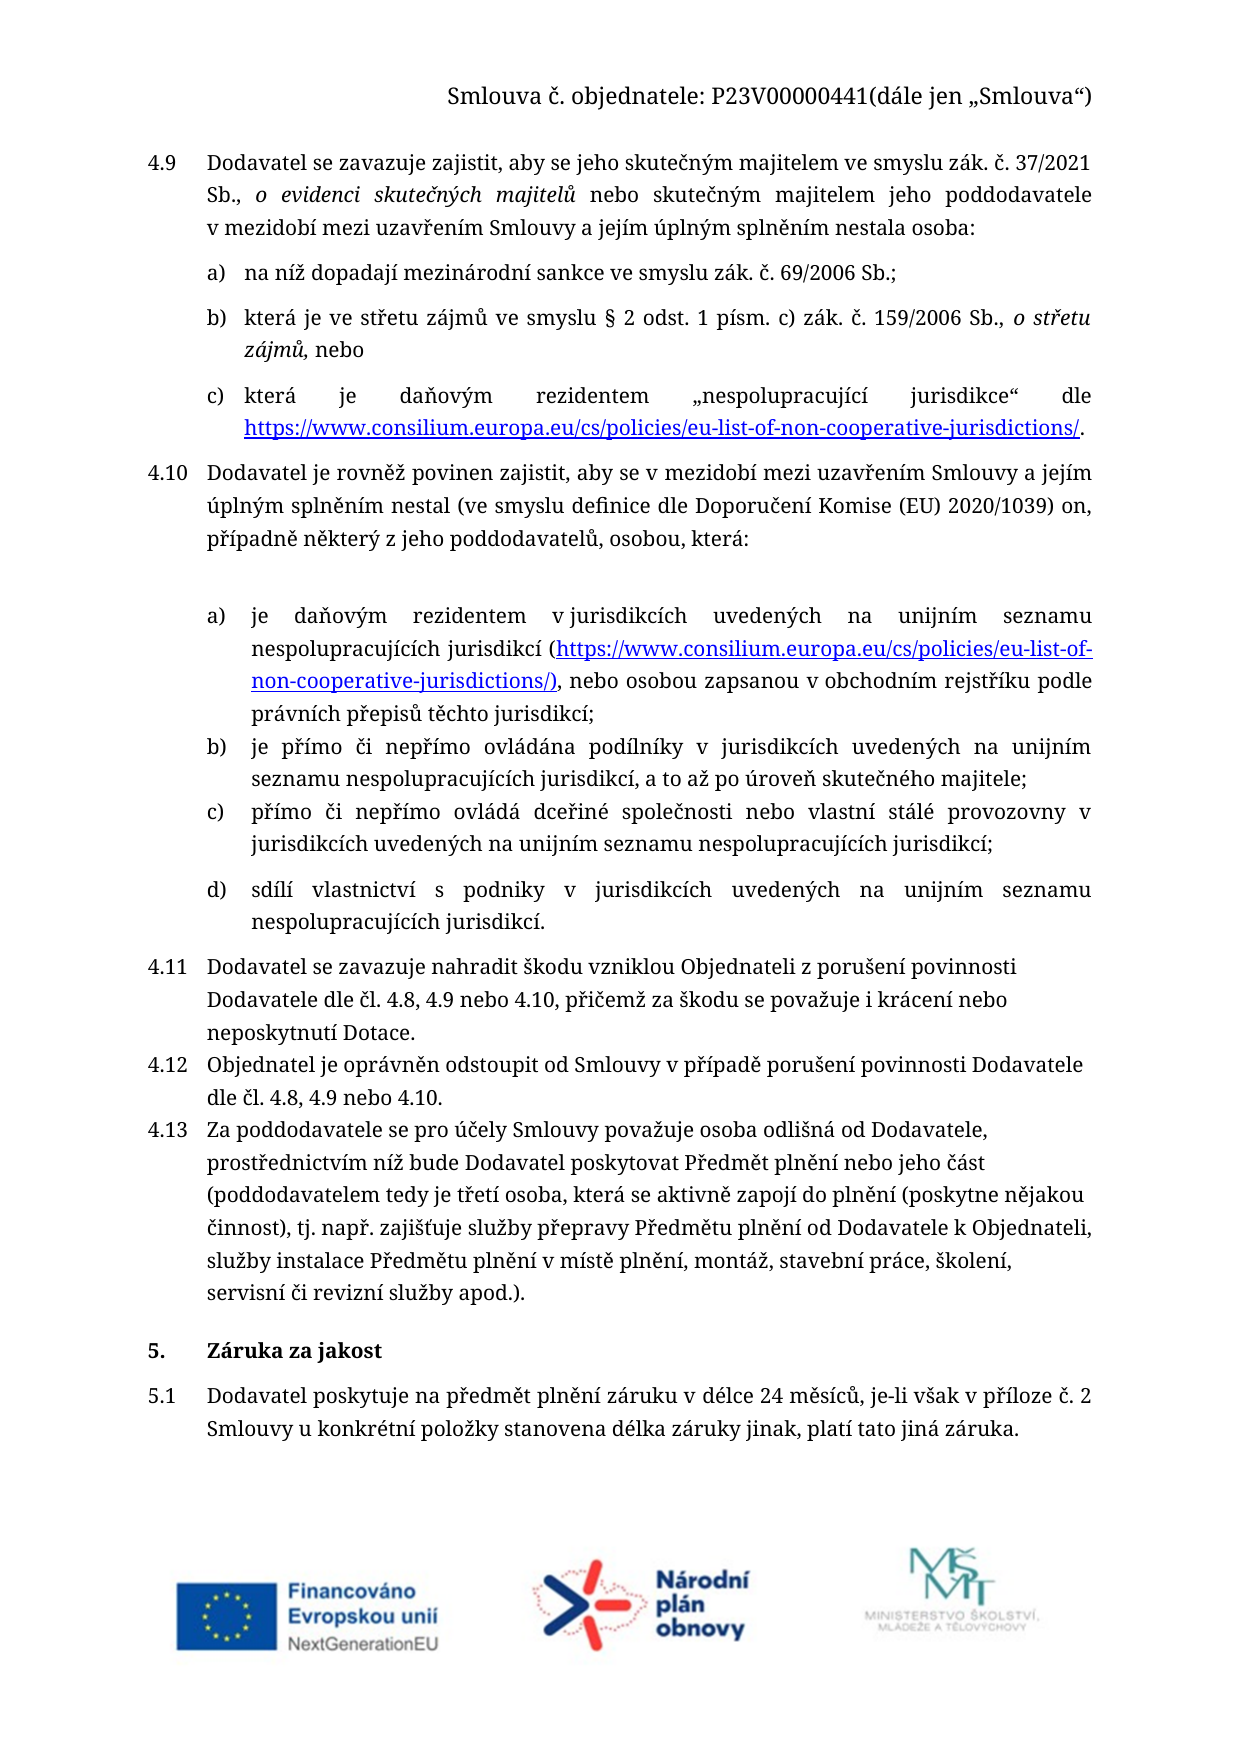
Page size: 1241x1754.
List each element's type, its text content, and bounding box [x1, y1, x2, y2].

list Dodavatel se zavazuje zajistit, aby se jeho skutečným majitelem ve smyslu zák. č. 37/2021 Sb., o evidenci skutečných majitelů nebo skutečným majitelem jeho poddodavatele v mezidobí mezi uzavřením Smlouvy a jejím úplným splněním nestala osoba: [148, 148, 1093, 241]
list která je ve střetu zájmů ve smyslu § 2 odst. 1 písm. c) zák. č. 159/2006 Sb., o střetu zájmů, nebo [207, 303, 1093, 364]
list Dodavatel je rovněž povinen zajistit, aby se v mezidobí mezi uzavřením Smlouvy a jejím úplným splněním nestal (ve smyslu definice dle Doporučení Komise (EU) 2020/1039) on, případně některý z jeho poddodavatelů, osobou, která: [148, 458, 1093, 552]
list je daňovým rezidentem v jurisdikcích uvedených na unijním seznamu nespolupracujících jurisdikcí (https://www.consilium.europa.eu/cs/policies/eu-list-of-non-cooperative-jurisdictions/), nebo osobou zapsanou v obchodním rejstříku podle právních přepisů těchto jurisdikcí; [207, 601, 1093, 728]
list která je daňovým rezidentem „nespolupracující jurisdikce“ dle https://www.consilium.europa.eu/cs/policies/eu-list-of-non-cooperative-jurisdictions/. [207, 381, 1093, 442]
list Záruka za jakost [148, 1336, 1093, 1364]
picture [147, 1500, 1093, 1678]
list Za poddodavatele se pro účely Smlouvy považuje osoba odlišná od Dodavatele, prostřednictvím níž bude Dodavatel poskytovat Předmět plnění nebo jeho část (poddodavatelem tedy je třetí osoba, která se aktivně zapojí do plnění (poskytne nějakou činnost), tj. např. zajišťuje služby přepravy Předmětu plnění od Dodavatele k Objednateli, služby instalace Předmětu plnění v místě plnění, montáž, stavební práce, školení, servisní či revizní služby apod.). [148, 1115, 1093, 1307]
list Dodavatel poskytuje na předmět plnění záruku v délce 24 měsíců, je-li však v příloze č. 2 Smlouvy u konkrétní položky stanovena délka záruky jinak, platí tato jiná záruka. [148, 1381, 1093, 1442]
list Objednatel je oprávněn odstoupit od Smlouvy v případě porušení povinnosti Dodavatele dle čl. 4.8, 4.9 nebo 4.10. [148, 1050, 1093, 1111]
list sdílí vlastnictví s podniky v jurisdikcích uvedených na unijním seznamu nespolupracujících jurisdikcí. [207, 875, 1093, 936]
list Dodavatel se zavazuje nahradit škodu vzniklou Objednateli z porušení povinnosti Dodavatele dle čl. 4.8, 4.9 nebo 4.10, přičemž za škodu se považuje i krácení nebo neposkytnutí Dotace. [148, 952, 1093, 1046]
list na níž dopadají mezinárodní sankce ve smyslu zák. č. 69/2006 Sb.; [207, 258, 1093, 286]
list přímo či nepřímo ovládá dceřiné společnosti nebo vlastní stálé provozovny v jurisdikcích uvedených na unijním seznamu nespolupracujících jurisdikcí; [207, 797, 1093, 858]
list je přímo či nepřímo ovládána podílníky v jurisdikcích uvedených na unijním seznamu nespolupracujících jurisdikcí, a to až po úroveň skutečného majitele; [207, 732, 1093, 793]
